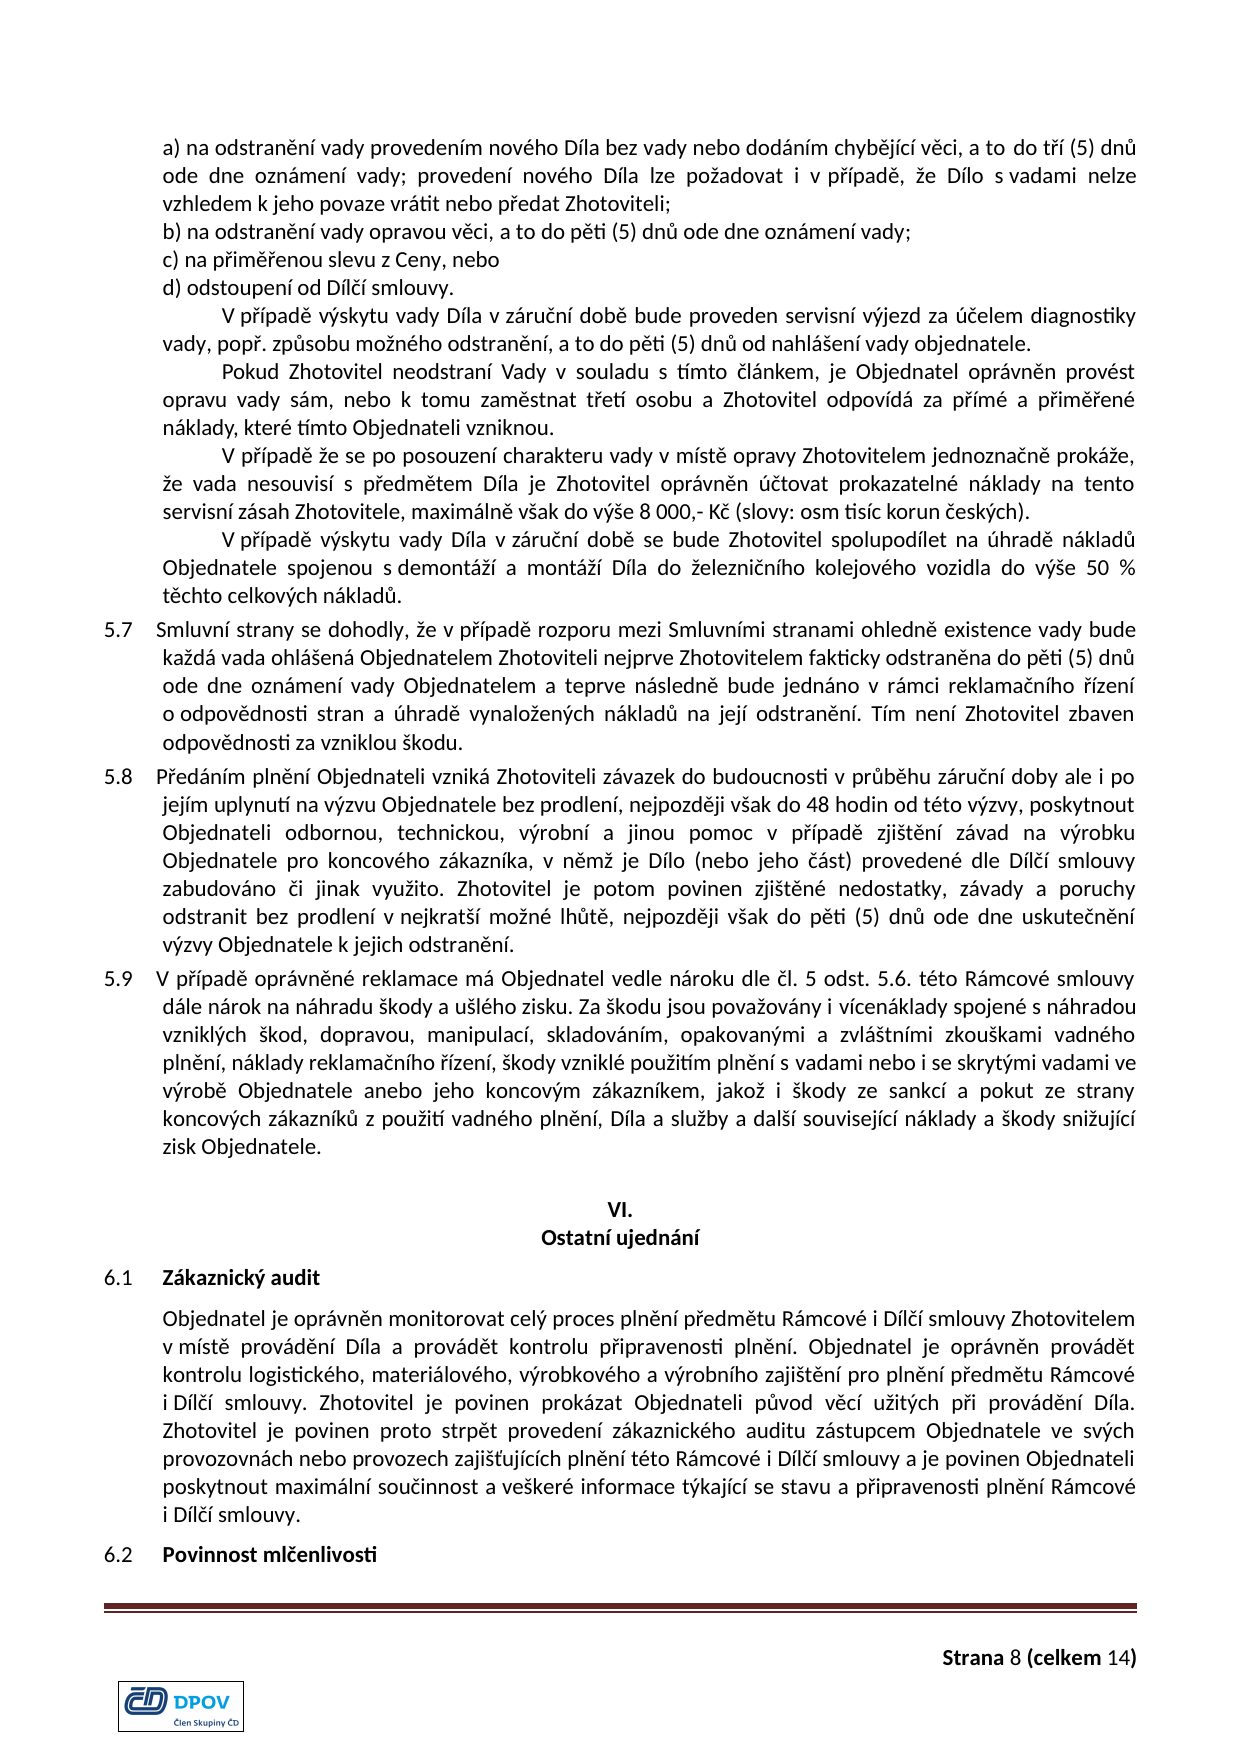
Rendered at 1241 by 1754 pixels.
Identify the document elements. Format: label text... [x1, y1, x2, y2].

text V případě výskytu vady Díla v záruční době bude proveden servisní výjezd za účelem diagnostiky vady, popř. způsobu možného odstranění, a to do pěti (5) dnů od nahlášení vady objednatele. [162, 301, 1137, 357]
list V případě oprávněné reklamace má Objednatel vedle nároku dle čl. 5 odst. 5.6. této Rámcové smlouvy dále nárok na náhradu škody a ušlého zisku. Za škodu jsou považovány i vícenáklady spojené s náhradou vzniklých škod, dopravou, manipulací, skladováním, opakovanými a zvláštními zkouškami vadného plnění, náklady reklamačního řízení, škody vzniklé použitím plnění s vadami nebo i se skrytými vadami ve výrobě Objednatele anebo jeho koncovým zákazníkem, jakož i škody ze sankcí a pokut ze strany koncových zákazníků z použití vadného plnění, Díla a služby a další související náklady a škody snižující zisk Objednatele. [103, 964, 1137, 1160]
picture [119, 1682, 243, 1731]
list Objednatel je oprávněn monitorovat celý proces plnění předmětu Rámcové i Dílčí smlouvy Zhotovitelem v místě provádění Díla a provádět kontrolu připravenosti plnění. Objednatel je oprávněn provádět kontrolu logistického, materiálového, výrobkového a výrobního zajištění pro plnění předmětu Rámcové i Dílčí smlouvy. Zhotovitel je povinen prokázat Objednateli původ věcí užitých při provádění Díla. Zhotovitel je povinen proto strpět provedení zákaznického auditu zástupcem Objednatele ve svých provozovnách nebo provozech zajišťujících plnění této Rámcové i Dílčí smlouvy a je povinen Objednateli poskytnout maximální součinnost a veškeré informace týkající se stavu a připravenosti plnění Rámcové i Dílčí smlouvy. [162, 1304, 1137, 1528]
text c) na přiměřenou slevu z Ceny, nebo [103, 245, 1137, 273]
list Povinnost mlčenlivosti [103, 1540, 1137, 1568]
text b) na odstranění vady opravou věci, a to do pěti (5) dnů ode dne oznámení vady; [103, 217, 1137, 245]
text d) odstoupení od Dílčí smlouvy. [103, 273, 1137, 301]
list Zákaznický audit [103, 1263, 1137, 1291]
text Ostatní ujednání [103, 1223, 1137, 1251]
list Smluvní strany se dohodly, že v případě rozporu mezi Smluvními stranami ohledně existence vady bude každá vada ohlášená Objednatelem Zhotoviteli nejprve Zhotovitelem fakticky odstraněna do pěti (5) dnů ode dne oznámení vady Objednatelem a teprve následně bude jednáno v rámci reklamačního řízení o odpovědnosti stran a úhradě vynaložených nákladů na její odstranění. Tím není Zhotovitel zbaven odpovědnosti za vzniklou škodu. [103, 616, 1137, 756]
text VI. [103, 1195, 1137, 1223]
text V případě výskytu vady Díla v záruční době se bude Zhotovitel spolupodílet na úhradě nákladů Objednatele spojenou s demontáží a montáží Díla do železničního kolejového vozidla do výše 50 % těchto celkových nákladů. [162, 525, 1137, 609]
text V případě že se po posouzení charakteru vady v místě opravy Zhotovitelem jednoznačně prokáže, že vada nesouvisí s předmětem Díla je Zhotovitel oprávněn účtovat prokazatelné náklady na tento servisní zásah Zhotovitele, maximálně však do výše 8 000,- Kč (slovy: osm tisíc korun českých). [162, 441, 1137, 525]
text a) na odstranění vady provedením nového Díla bez vady nebo dodáním chybějící věci, a to do tří (5) dnů ode dne oznámení vady; provedení nového Díla lze požadovat i v případě, že Dílo s vadami nelze vzhledem k jeho povaze vrátit nebo předat Zhotoviteli; [162, 133, 1137, 217]
list Předáním plnění Objednateli vzniká Zhotoviteli závazek do budoucnosti v průběhu záruční doby ale i po jejím uplynutí na výzvu Objednatele bez prodlení, nejpozději však do 48 hodin od této výzvy, poskytnout Objednateli odbornou, technickou, výrobní a jinou pomoc v případě zjištění závad na výrobku Objednatele pro koncového zákazníka, v němž je Dílo (nebo jeho část) provedené dle Dílčí smlouvy zabudováno či jinak využito. Zhotovitel je potom povinen zjištěné nedostatky, závady a poruchy odstranit bez prodlení v nejkratší možné lhůtě, nejpozději však do pěti (5) dnů ode dne uskutečnění výzvy Objednatele k jejich odstranění. [103, 762, 1137, 958]
text Pokud Zhotovitel neodstraní Vady v souladu s tímto článkem, je Objednatel oprávněn provést opravu vady sám, nebo k tomu zaměstnat třetí osobu a Zhotovitel odpovídá za přímé a přiměřené náklady, které tímto Objednateli vzniknou. [162, 357, 1137, 441]
